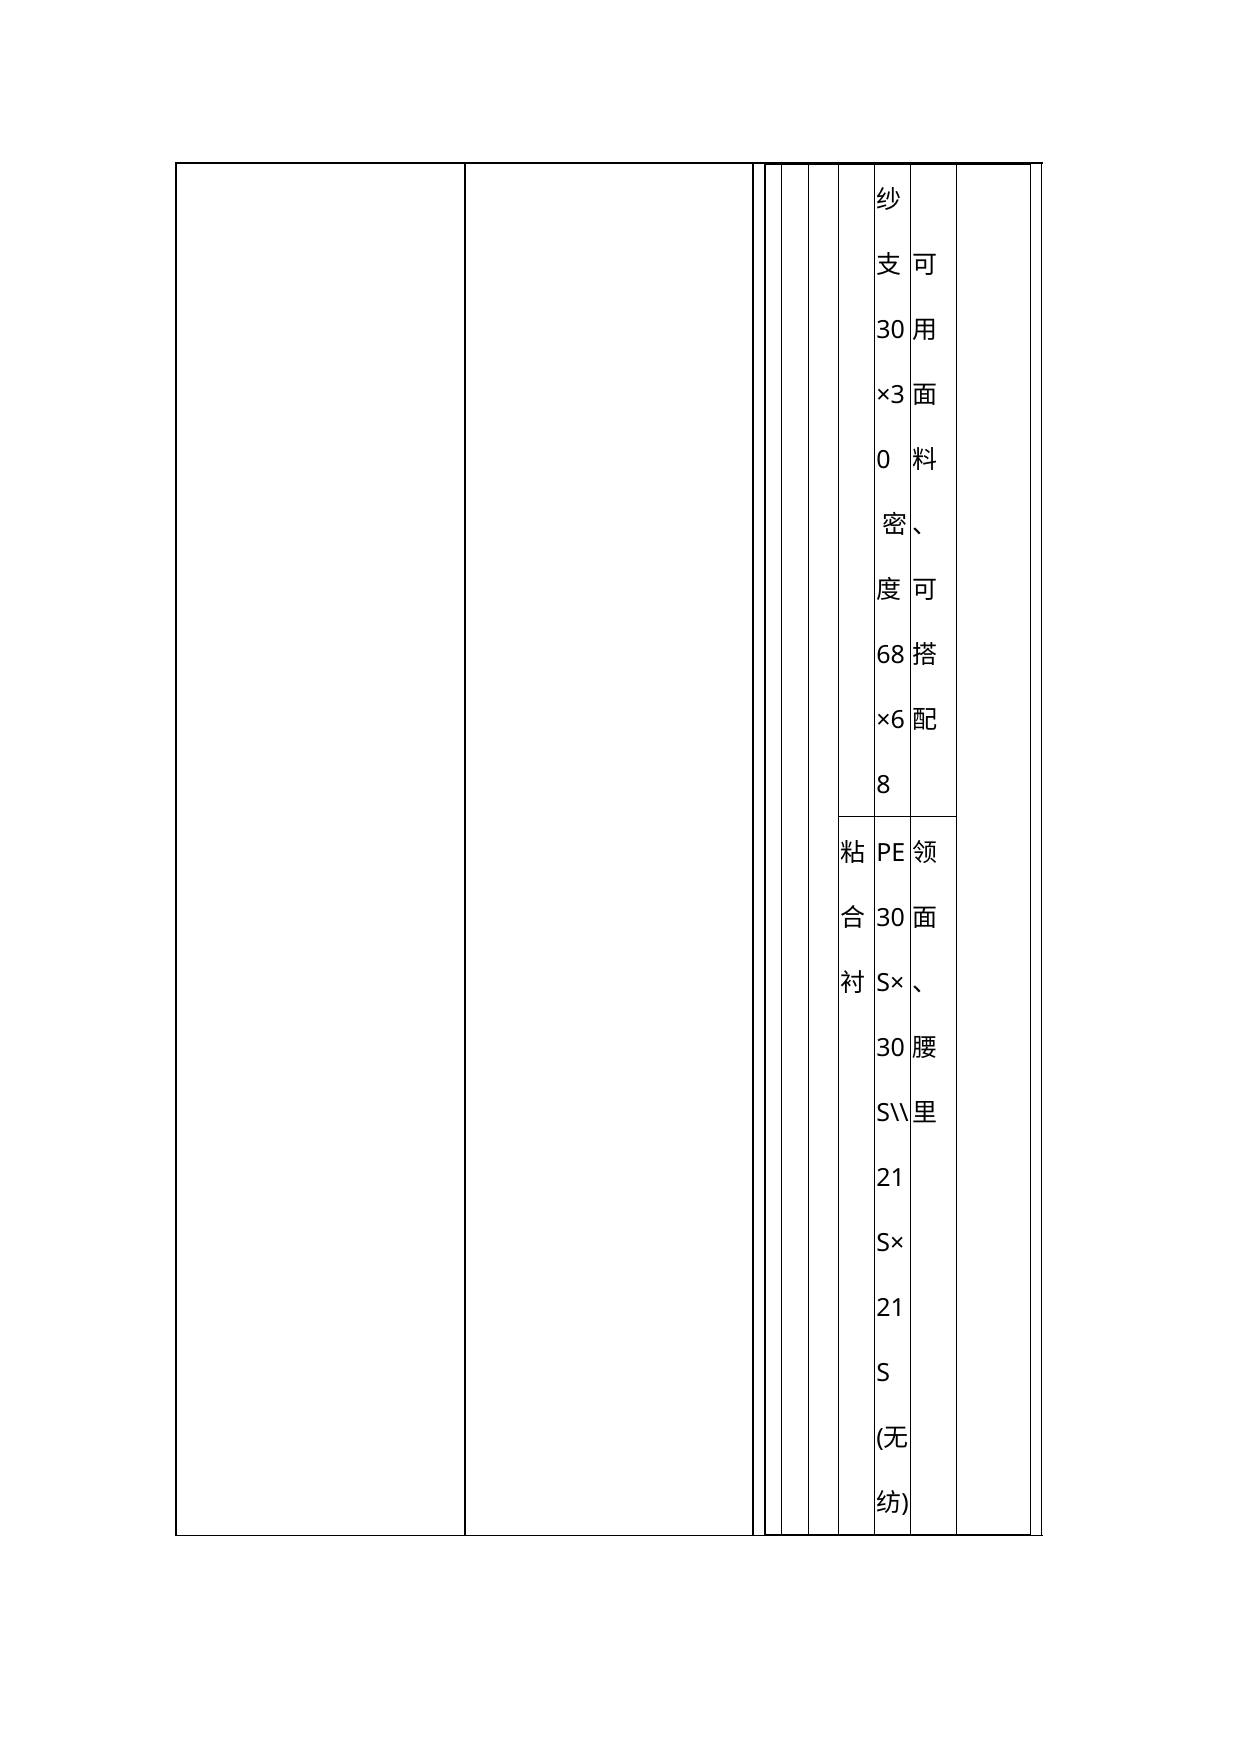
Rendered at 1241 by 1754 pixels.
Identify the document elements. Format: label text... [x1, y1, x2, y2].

table_cell [782, 165, 808, 1534]
table_cell [1031, 164, 1041, 1535]
table_cell 1 [177, 164, 464, 1535]
table_cell [957, 165, 1030, 1534]
table_cell [839, 817, 874, 1534]
table_cell [754, 164, 764, 1535]
table_cell [766, 165, 781, 1534]
table_cell [466, 164, 752, 1535]
table_cell [839, 165, 874, 816]
table_cell [911, 817, 956, 1534]
table_cell [875, 817, 910, 1534]
table_cell [809, 165, 838, 1534]
table_cell [875, 165, 910, 816]
table_cell [911, 165, 956, 816]
